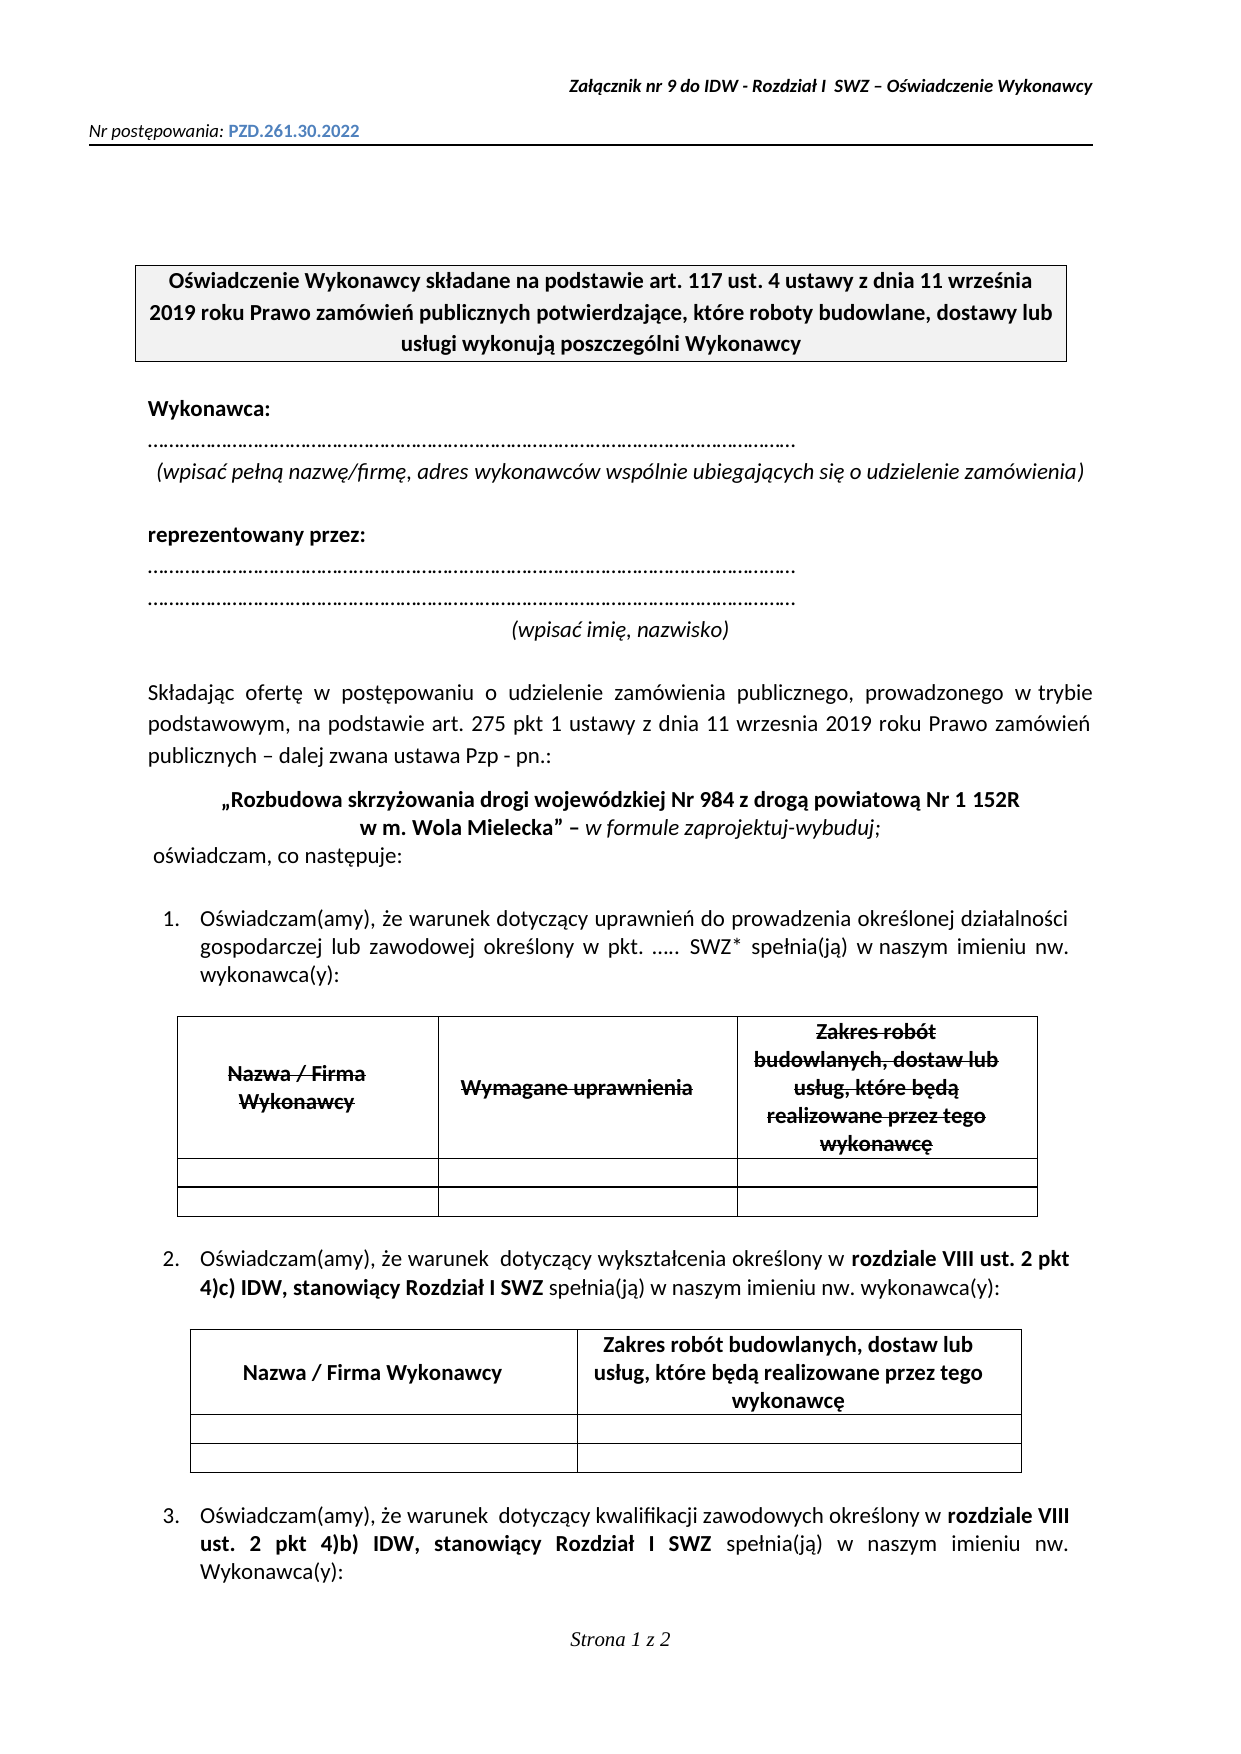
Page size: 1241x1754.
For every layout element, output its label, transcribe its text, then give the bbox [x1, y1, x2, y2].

table_header Zakres robót budowlanych, dostaw lub usług, które będą realizowane przez tego wykonawcę [738, 1017, 1037, 1157]
text Wykonawca: [148, 394, 1093, 422]
text …………………………………………………………………………………………………………… [148, 583, 1093, 611]
table_cell [439, 1188, 737, 1216]
list Oświadczam(amy), że warunek dotyczący uprawnień do prowadzenia określonej działalności gospodarczej lub zawodowej określony w pkt. ….. SWZ* spełnia(ją) w naszym imieniu nw. wykonawca(y): [162, 904, 1070, 988]
table_cell [191, 1444, 577, 1472]
text Składając ofertę w postępowaniu o udzielenie zamówienia publicznego, prowadzonego w trybie podstawowym, na podstawie art. 275 pkt 1 ustawy z dnia 11 wrzesnia 2019 roku Prawo zamówień publicznych – dalej zwana ustawa Pzp - pn.: [148, 678, 1093, 769]
text …………………………………………………………………………………………………………… [148, 552, 1093, 579]
text reprezentowany przez: [148, 520, 1093, 548]
table_cell [191, 1415, 577, 1443]
table_cell [738, 1159, 1037, 1186]
table_cell [738, 1188, 1037, 1216]
text w m. Wola Mielecka” – w formule zaprojektuj-wybuduj; [148, 813, 1093, 841]
table_cell [578, 1444, 1021, 1472]
table_cell [439, 1159, 737, 1186]
table_cell [178, 1159, 438, 1186]
text oświadczam, co następuje: [148, 841, 1093, 869]
text …………………………………………………………………………………………………………… [148, 425, 1093, 453]
text (wpisać pełną nazwę/firmę, adres wykonawców wspólnie ubiegających się o udzielenie zamówienia) [148, 457, 1093, 485]
table_header Oświadczenie Wykonawcy składane na podstawie art. 117 ust. 4 ustawy z dnia 11 września 2019 roku Prawo zamówień publicznych potwierdzające, które roboty budowlane, dostawy lub usługi wykonują poszczególni Wykonawcy [136, 266, 1066, 361]
table_header Zakres robót budowlanych, dostaw lub usług, które będą realizowane przez tego wykonawcę [578, 1330, 1021, 1414]
list Oświadczam(amy), że warunek dotyczący wykształcenia określony w rozdziale VIII ust. 2 pkt 4)c) IDW, stanowiący Rozdział I SWZ spełnia(ją) w naszym imieniu nw. wykonawca(y): [162, 1244, 1070, 1301]
text (wpisać imię, nazwisko) [148, 615, 1093, 643]
table_cell [578, 1415, 1021, 1443]
list Oświadczam(amy), że warunek dotyczący kwalifikacji zawodowych określony w rozdziale VIII ust. 2 pkt 4)b) IDW, stanowiący Rozdział I SWZ spełnia(ją) w naszym imieniu nw. Wykonawca(y): [162, 1501, 1070, 1585]
table_cell [178, 1188, 438, 1216]
text „Rozbudowa skrzyżowania drogi wojewódzkiej Nr 984 z drogą powiatową Nr 1 152R [148, 785, 1093, 813]
table_header Nazwa / Firma Wykonawcy [191, 1330, 577, 1414]
table_header Nazwa / Firma Wykonawcy [178, 1017, 438, 1157]
table_header Wymagane uprawnienia [439, 1017, 737, 1157]
